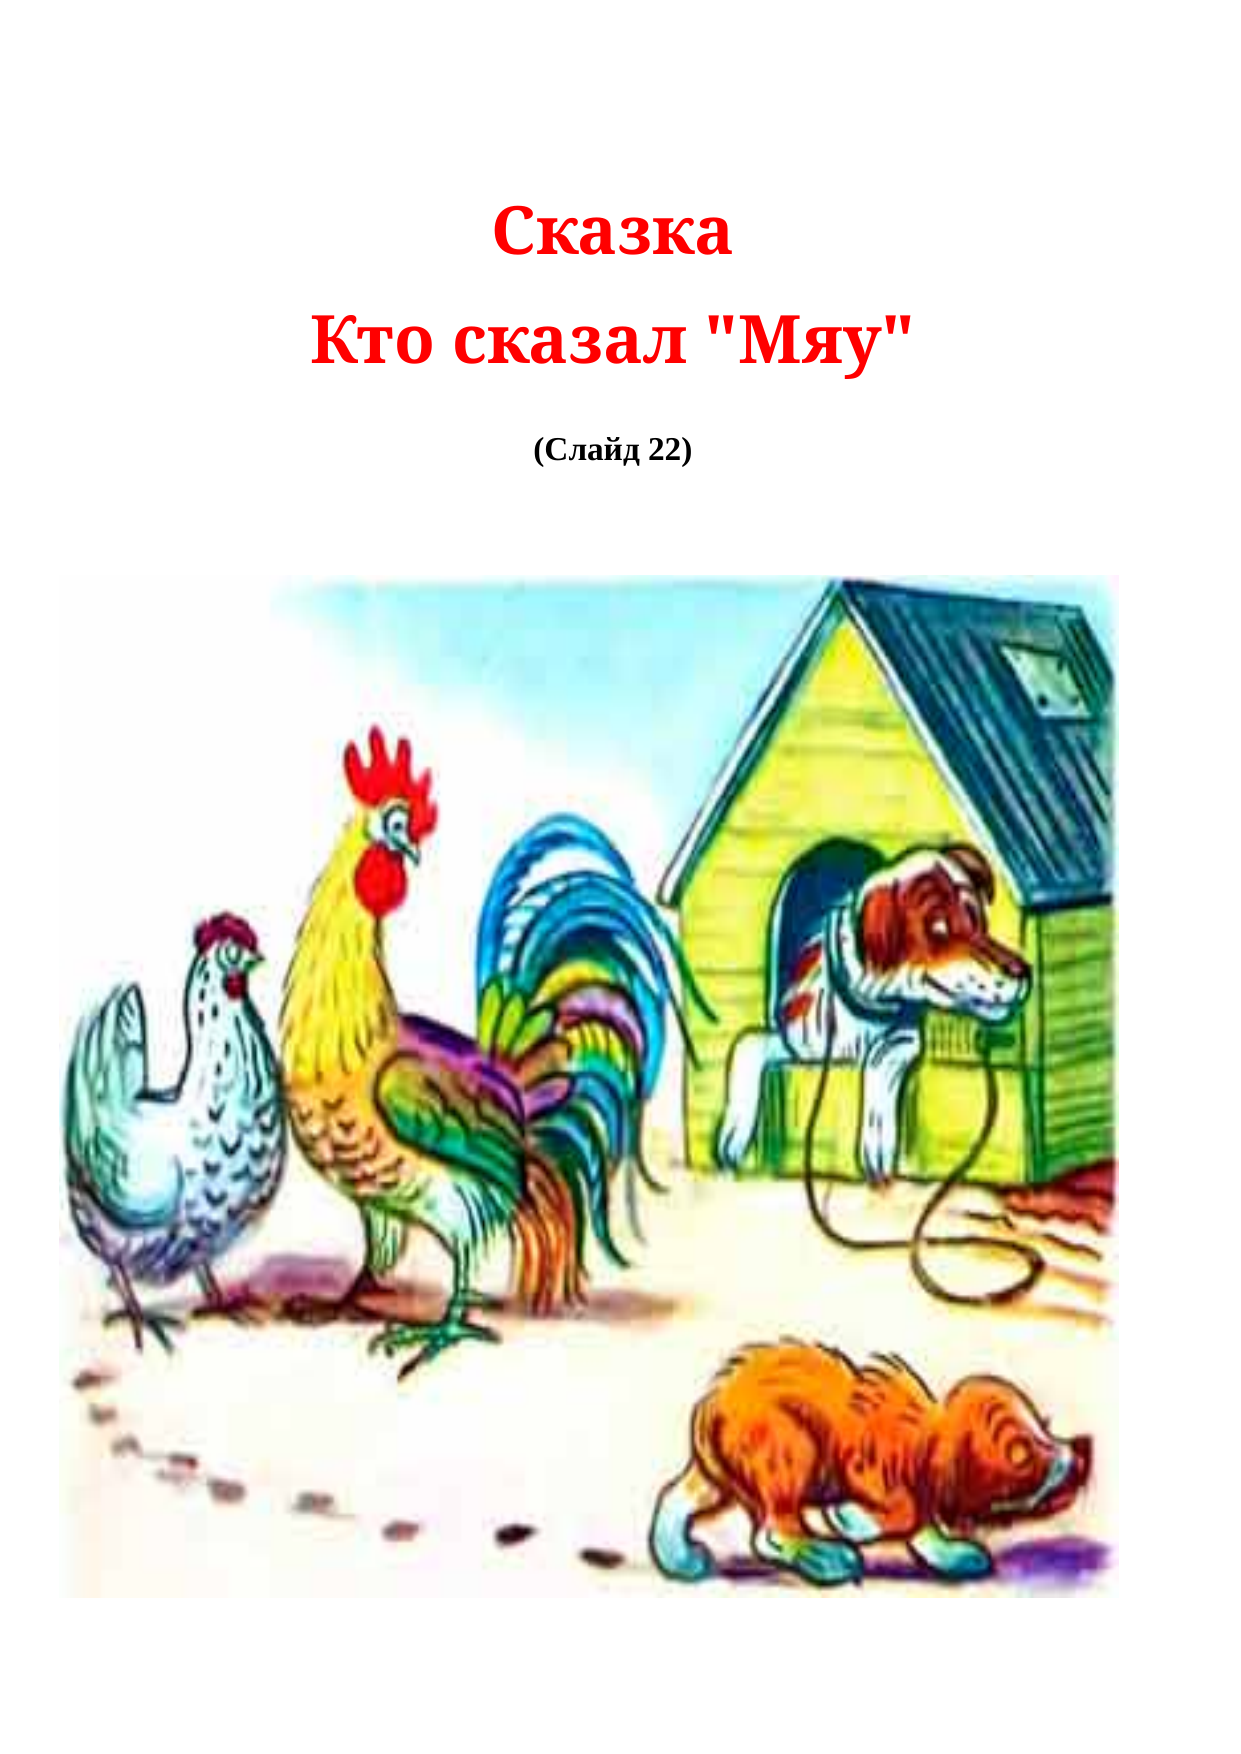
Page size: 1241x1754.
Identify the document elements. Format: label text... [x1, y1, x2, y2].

picture [59, 575, 1119, 1598]
text Кто сказал "Мяу" [96, 293, 1129, 383]
text Сказка [96, 183, 1129, 274]
text (Слайд 22) [59, 402, 1167, 518]
